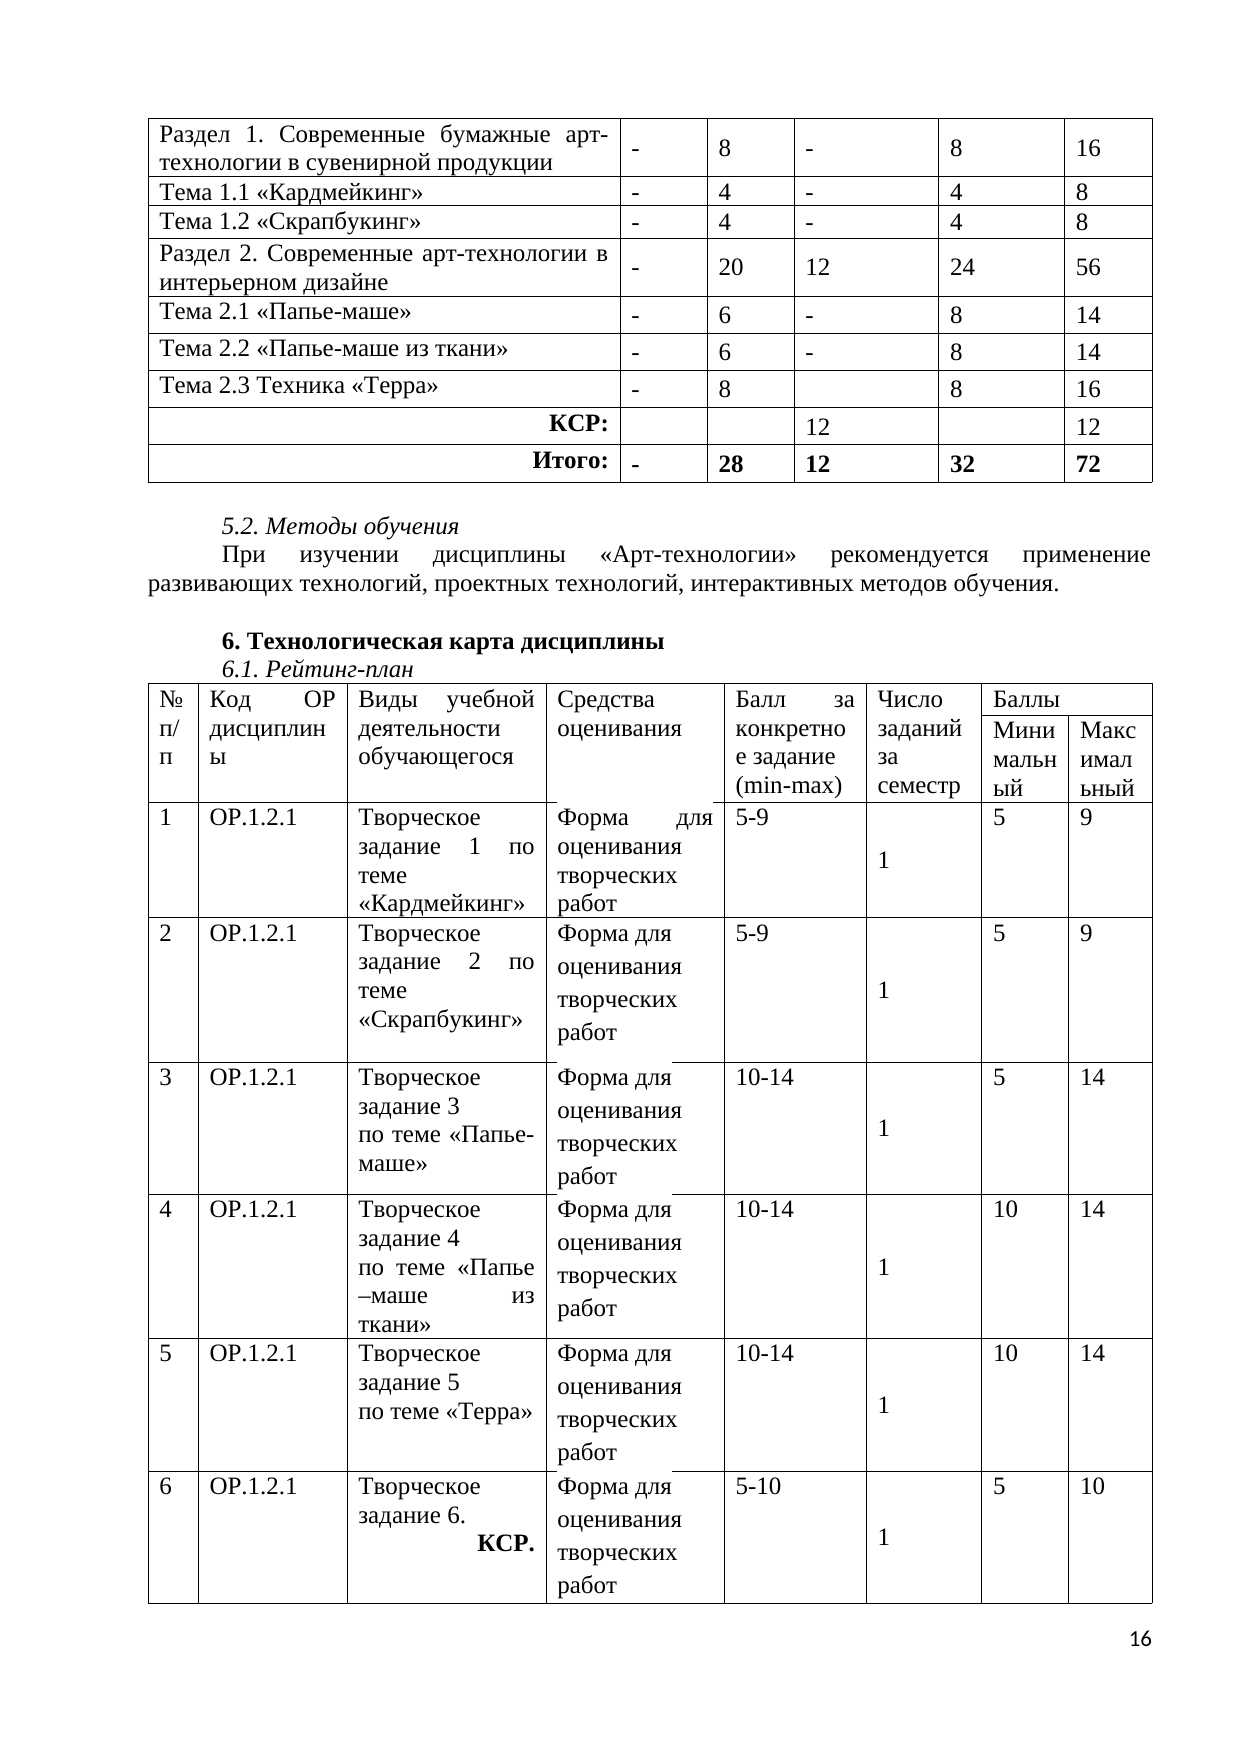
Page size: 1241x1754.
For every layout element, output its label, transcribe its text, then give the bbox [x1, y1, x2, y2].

table_cell - [621, 297, 707, 333]
table_cell [795, 371, 938, 407]
table_cell Максимальный [1069, 716, 1152, 802]
table_cell Творческое задание 5 по теме «Терра» [348, 1339, 546, 1471]
table_cell 5-10 [725, 1472, 866, 1603]
table_cell Творческое задание 3 по теме «Папье-маше» [348, 1063, 546, 1194]
table_cell 20 [708, 239, 794, 296]
table_cell - [795, 119, 938, 176]
table_cell 5 [982, 803, 1068, 917]
table_cell [939, 408, 1064, 444]
table_cell [708, 408, 794, 444]
table_cell 10-14 [725, 1339, 866, 1471]
table_cell 72 [1065, 445, 1152, 482]
table_cell 1 [867, 803, 981, 917]
table_cell - [621, 177, 707, 205]
table_cell 12 [1065, 408, 1152, 444]
table_cell 9 [1069, 803, 1152, 917]
table_cell Раздел 1. Современные бумажные арт-технологии в сувенирной продукции [149, 119, 620, 176]
table_cell Тема 1.2 «Скрапбукинг» [149, 206, 620, 238]
table_cell 6 [149, 1472, 198, 1603]
table_cell 1 [149, 803, 198, 917]
table_cell - [621, 119, 707, 176]
table_cell Форма для оценивания творческих работ [547, 803, 724, 917]
table_cell Тема 2.2 «Папье-маше из ткани» [149, 334, 620, 370]
table_cell 4 [149, 1195, 198, 1338]
table_cell Тема 2.1 «Папье-маше» [149, 297, 620, 333]
table_cell 5-9 [725, 918, 866, 1061]
table_cell Форма для оценивания творческих работ [547, 1339, 724, 1471]
table_cell 14 [1065, 297, 1152, 333]
table_cell 4 [939, 177, 1064, 205]
table_cell 10-14 [725, 1063, 866, 1194]
table_cell 32 [939, 445, 1064, 482]
table_cell 8 [939, 371, 1064, 407]
table_cell - [621, 334, 707, 370]
table_cell - [621, 371, 707, 407]
table_cell ОР.1.2.1 [199, 1195, 347, 1338]
table_cell 8 [939, 297, 1064, 333]
table_cell 5-9 [725, 803, 866, 917]
table_cell 1 [867, 918, 981, 1061]
table_cell - [795, 177, 938, 205]
table_header Балл за конкретное задание (min-max) [725, 684, 866, 802]
table_cell КСР: [149, 408, 620, 444]
table_cell 24 [939, 239, 1064, 296]
table_cell [621, 408, 707, 444]
table_cell Тема 2.3 Техника «Терра» [149, 371, 620, 407]
table_cell 14 [1069, 1339, 1152, 1471]
table_cell 2 [149, 918, 198, 1061]
table_cell 8 [939, 119, 1064, 176]
table_cell Минимальный [982, 716, 1068, 802]
table_cell 6 [708, 297, 794, 333]
table_cell 3 [149, 1063, 198, 1194]
table_cell 14 [1065, 334, 1152, 370]
table_header Средства оценивания [547, 684, 724, 802]
table_cell 8 [708, 119, 794, 176]
table_cell 28 [708, 445, 794, 482]
table_cell 10 [982, 1339, 1068, 1471]
table_cell 10 [982, 1195, 1068, 1338]
table_cell ОР.1.2.1 [199, 1339, 347, 1471]
table_cell 8 [939, 334, 1064, 370]
table_cell 10-14 [725, 1195, 866, 1338]
table_cell 4 [708, 177, 794, 205]
table_cell 8 [708, 371, 794, 407]
table_cell 10 [1069, 1472, 1152, 1603]
table_cell 1 [867, 1472, 981, 1603]
table_cell Творческое задание 4 по теме «Папье –маше из ткани» [348, 1195, 546, 1338]
text 5.2. Методы обучения [148, 511, 1152, 539]
table_cell 4 [939, 206, 1064, 238]
table_cell 5 [982, 1472, 1068, 1603]
table_header Число заданий за семестр [867, 684, 981, 802]
table_cell 8 [1065, 177, 1152, 205]
table_cell - [795, 206, 938, 238]
table_cell Итого: [149, 445, 620, 482]
table_cell 5 [149, 1339, 198, 1471]
table_cell 5 [982, 1063, 1068, 1194]
table_cell 1 [867, 1195, 981, 1338]
text При изучении дисциплины «Арт-технологии» рекомендуется применение развивающих технологий, проектных технологий, интерактивных методов обучения. [148, 539, 1152, 597]
table_cell 1 [867, 1063, 981, 1194]
table_cell 9 [1069, 918, 1152, 1061]
table_cell Форма для оценивания творческих работ [547, 1063, 724, 1194]
text 6. Технологическая карта дисциплины [148, 626, 1152, 654]
table_cell 16 [1065, 371, 1152, 407]
table_cell Форма для оценивания творческих работ [547, 1195, 724, 1338]
table_cell 1 [867, 1339, 981, 1471]
table_cell ОР.1.2.1 [199, 918, 347, 1061]
table_cell 14 [1069, 1195, 1152, 1338]
table_header Баллы [982, 684, 1152, 715]
table_cell Творческое задание 1 по теме «Кардмейкинг» [348, 803, 546, 917]
table_header № п/п [149, 684, 198, 802]
table_cell 16 [1065, 119, 1152, 176]
table_header Виды учебной деятельности обучающегося [348, 684, 546, 802]
table_cell - [621, 206, 707, 238]
text 6.1. Рейтинг-план [148, 654, 1152, 683]
table_cell Форма для оценивания творческих работ [547, 1472, 724, 1603]
table_cell ОР.1.2.1 [199, 1472, 347, 1603]
table_cell - [621, 445, 707, 482]
table_cell 4 [708, 206, 794, 238]
table_cell - [621, 239, 707, 296]
table_cell 14 [1069, 1063, 1152, 1194]
table_cell - [795, 297, 938, 333]
table_cell ОР.1.2.1 [199, 1063, 347, 1194]
table_cell 8 [1065, 206, 1152, 238]
table_cell 12 [795, 445, 938, 482]
table_cell Раздел 2. Современные арт-технологии в интерьерном дизайне [149, 239, 620, 296]
table_cell 12 [795, 239, 938, 296]
table_cell Форма для оценивания творческих работ [547, 918, 724, 1061]
table_cell Творческое задание 6. КСР. [348, 1472, 546, 1603]
table_cell 6 [708, 334, 794, 370]
table_cell Тема 1.1 «Кардмейкинг» [149, 177, 620, 205]
table_cell - [795, 334, 938, 370]
table_header Код ОР дисциплины [199, 684, 347, 802]
table_cell ОР.1.2.1 [199, 803, 347, 917]
table_cell 56 [1065, 239, 1152, 296]
table_cell Творческое задание 2 по теме «Скрапбукинг» [348, 918, 546, 1061]
table_cell 5 [982, 918, 1068, 1061]
table_cell 12 [795, 408, 938, 444]
